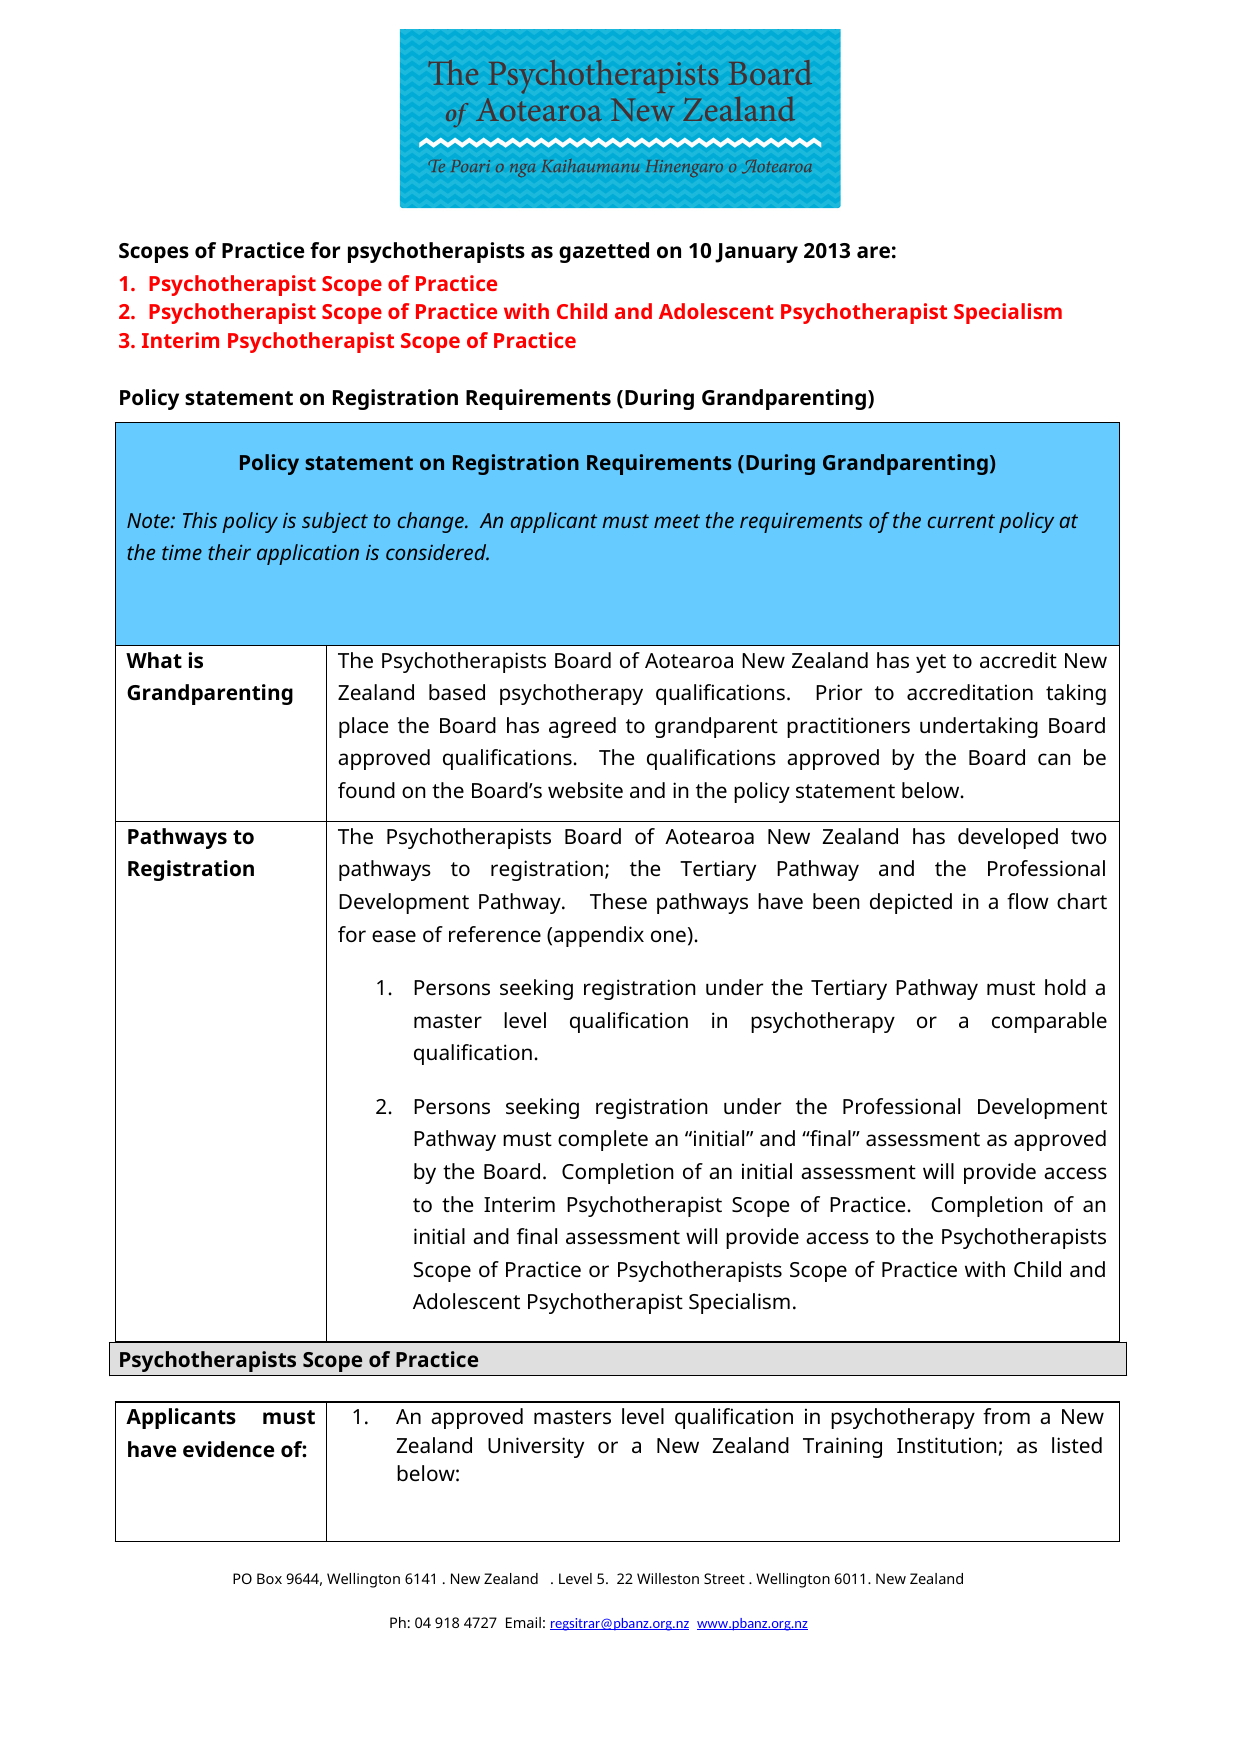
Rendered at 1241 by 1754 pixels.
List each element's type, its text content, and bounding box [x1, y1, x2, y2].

picture [529, 29, 539, 33]
picture [443, 29, 453, 33]
text Psychotherapists Scope of Practice [110, 1343, 1126, 1375]
picture [787, 29, 798, 33]
picture [614, 29, 626, 33]
table_cell What is Grandparenting [116, 646, 326, 821]
picture [600, 29, 611, 33]
picture [630, 29, 640, 33]
table_cell The Psychotherapists Board of Aotearoa New Zealand has developed two pathways to registration; the Tertiary Pathway and the Professional Development Pathway. These pathways have been depicted in a flow chart for ease of reference (appendix one). Persons seeking registration under the Tertiary Pathway must hold a master level qualification in psychotherapy or a comparable qualification. Persons seeking registration under the Professional Development Pathway must complete an “initial” and “final” assessment as approved by the Board. Completion of an initial assessment will provide access to the Interim Psychotherapist Scope of Practice. Completion of an initial and final assessment will provide access to the Psychotherapists Scope of Practice or Psychotherapists Scope of Practice with Child and Adolescent Psychotherapist Specialism. [327, 822, 1119, 1341]
picture [457, 29, 468, 33]
picture [499, 29, 511, 33]
picture [729, 29, 741, 33]
text Scopes of Practice for psychotherapists as gazetted on 10 January 2013 are: [118, 236, 1124, 265]
picture [414, 29, 425, 33]
text Policy statement on Registration Requirements (During Grandparenting) [118, 383, 1078, 412]
picture [672, 29, 683, 33]
picture [383, 29, 857, 227]
picture [644, 29, 654, 33]
picture [557, 29, 568, 33]
picture [543, 29, 554, 33]
picture [658, 29, 669, 33]
picture [572, 29, 582, 33]
table_header Policy statement on Registration Requirements (During Grandparenting) Note: This policy is subject to change. An applicant must meet the requirements of the current policy at the time their application is considered. [116, 423, 1119, 645]
picture [515, 29, 525, 33]
picture [485, 29, 496, 33]
picture [471, 29, 482, 33]
picture [701, 29, 711, 33]
table_cell Pathways to Registration [116, 822, 326, 1341]
picture [715, 29, 726, 33]
picture [802, 29, 826, 33]
picture [687, 29, 697, 33]
text 3. Interim Psychotherapist Scope of Practice [118, 326, 1197, 354]
picture [773, 29, 784, 33]
picture [586, 29, 597, 33]
picture [759, 29, 769, 33]
list Psychotherapist Scope of Practice [118, 269, 1124, 297]
picture [428, 29, 439, 33]
table_cell The Psychotherapists Board of Aotearoa New Zealand has yet to accredit New Zealand based psychotherapy qualifications. Prior to accreditation taking place the Board has agreed to grandparent practitioners undertaking Board approved qualifications. The qualifications approved by the Board can be found on the Board’s website and in the policy statement below. [327, 646, 1119, 821]
table_header Applicants must have evidence of: [116, 1403, 326, 1541]
picture [744, 29, 755, 33]
list Psychotherapist Scope of Practice with Child and Adolescent Psychotherapist Specialism [118, 297, 1197, 326]
